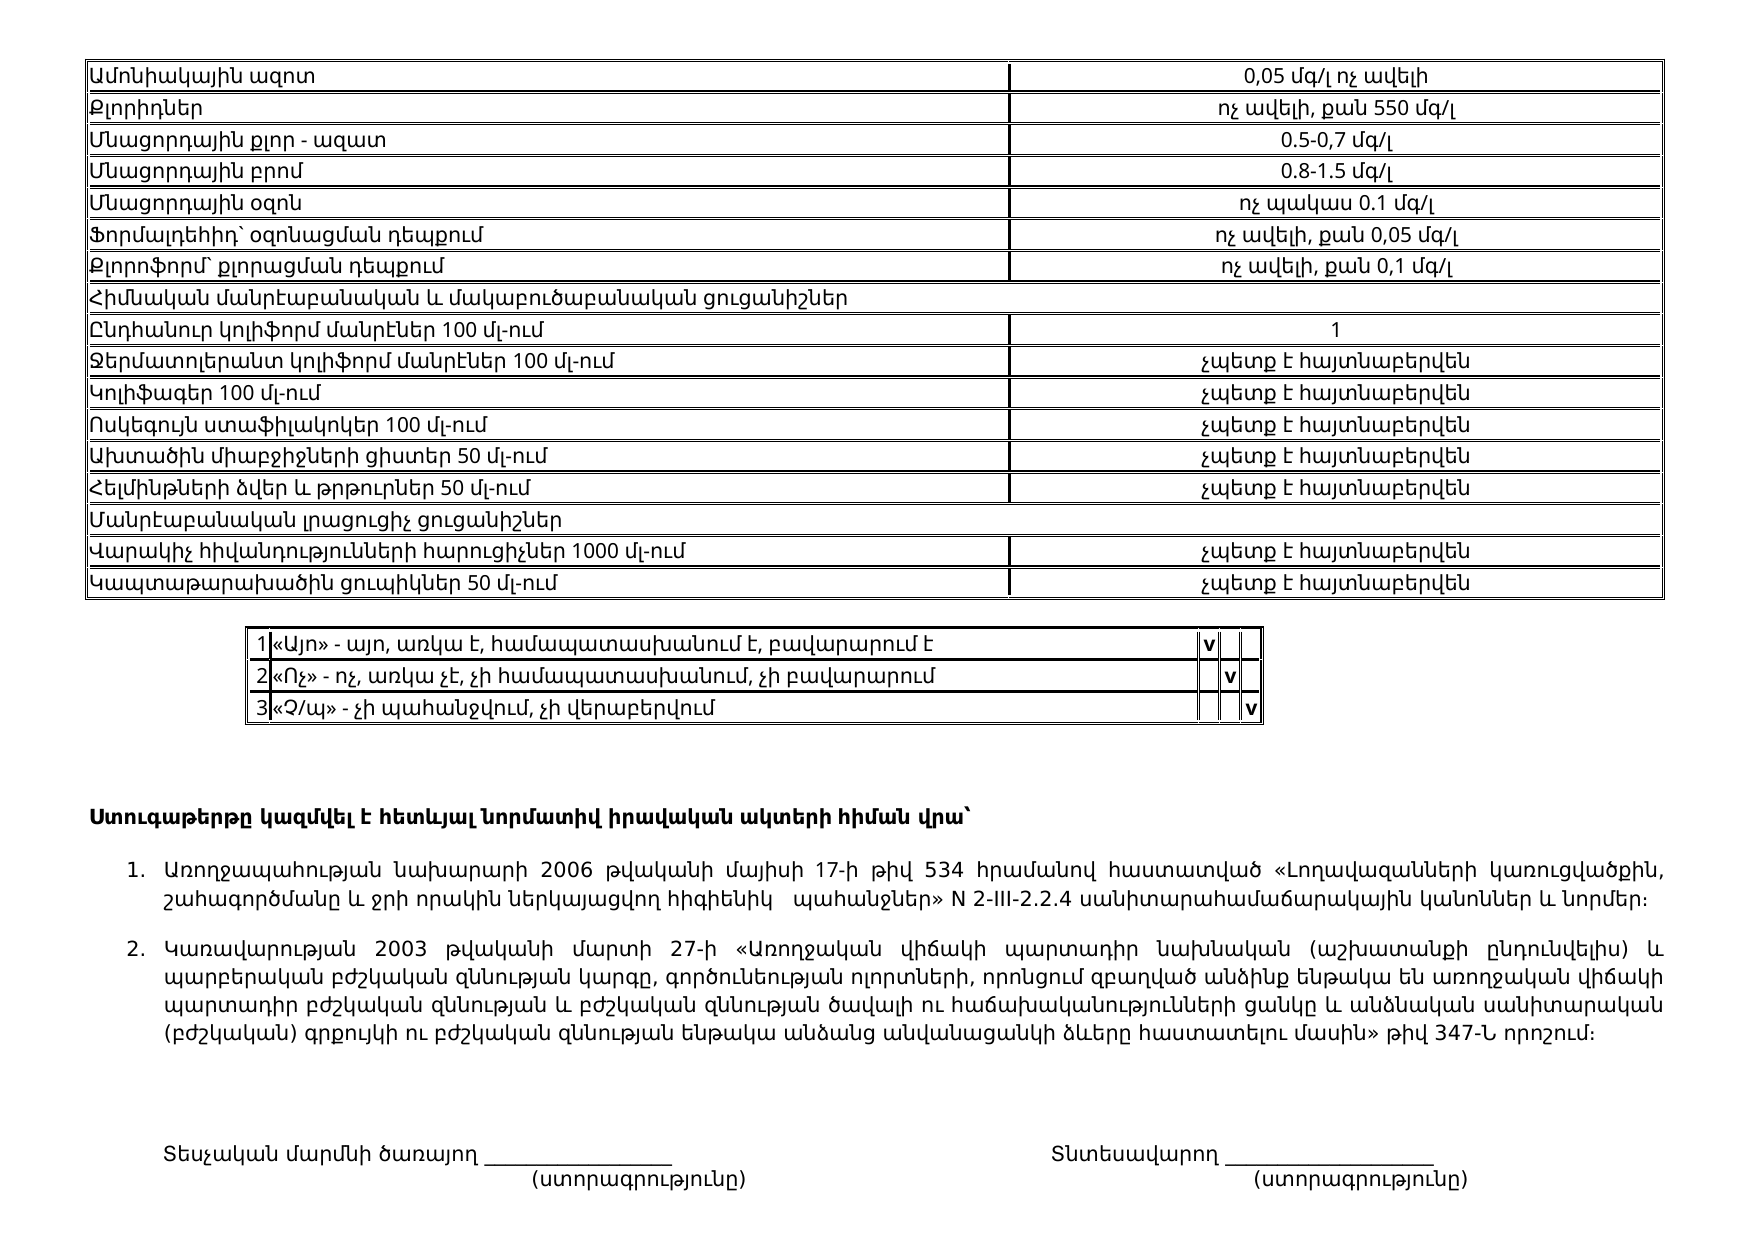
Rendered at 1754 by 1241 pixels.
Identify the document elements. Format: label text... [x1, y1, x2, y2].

text Ստուգաթերթը կազմվել է հետևյալ նորմատիվ իրավական ակտերի հիման վրա՝ [89, 802, 1665, 831]
table_cell չպետք է հայտնաբերվեն [1011, 439, 1662, 470]
table_cell չպետք է հայտնաբերվեն [1011, 375, 1662, 407]
table_cell Քլորիդներ [88, 90, 1008, 122]
table_cell «Ոչ» - ոչ, առկա չէ, չի համապատասխանում, չի բավարարում [272, 661, 1197, 690]
table_cell Կոլիֆագեր 100 մլ-ում [88, 375, 1008, 407]
table_cell ոչ ավելի, քան 0,05 մգ/լ [1009, 217, 1663, 248]
table_cell չպետք է հայտնաբերվեն [1009, 407, 1663, 438]
table_cell [1199, 693, 1220, 722]
table_cell Վարակիչ հիվանդությունների հարուցիչներ 1000 մլ-ում [88, 534, 1008, 565]
table_cell 0.8-1.5 մգ/լ [1011, 154, 1662, 185]
table_cell [1200, 661, 1218, 690]
table_cell Մնացորդային քլոր - ազատ [86, 122, 1009, 153]
table_header [1220, 629, 1241, 658]
table_cell v [1221, 661, 1239, 690]
table_header v [1199, 629, 1220, 658]
table_cell v [1241, 690, 1260, 722]
table_cell Ամոնիակային ազոտ [88, 60, 1009, 90]
table_cell ոչ պակաս 0.1 մգ/լ [1011, 185, 1662, 217]
table_cell Ոսկեգույն ստաֆիլակոկեր 100 մլ-ում [86, 407, 1009, 438]
table_cell Հիմնական մանրէաբանական և մակաբուծաբանական ցուցանիշներ [88, 280, 1662, 312]
table_cell Մնացորդային բրոմ [88, 154, 1008, 185]
list Առողջապահության նախարարի 2006 թվականի մայիսի 17-ի թիվ 534 հրամանով հաստատված «Լողավազանների կառուցվածքին, շահագործմանը և ջրի որակին ներկայացվող հիգիենիկ պահանջներ» N 2-III-2.2.4 սանիտարահամաճարակային կանոններ և նորմեր։ [126, 855, 1665, 913]
table_cell [1242, 658, 1262, 690]
table_cell ոչ ավելի, քան 550 մգ/լ [1011, 90, 1662, 122]
table_cell Հելմինթների ձվեր և թրթուրներ 50 մլ-ում [88, 470, 1008, 502]
table_header «Այո» - այո, առկա է, համապատասխանում է, բավարարում է [270, 629, 1199, 658]
table_cell չպետք է հայտնաբերվեն [1011, 344, 1662, 375]
table_cell Կապտաթարախածին ցուպիկներ 50 մլ-ում [88, 565, 1009, 597]
table_cell չպետք է հայտնաբերվեն [1011, 534, 1662, 565]
table_cell 1 [1009, 312, 1663, 343]
table_cell 0.5-0,7 մգ/լ [1009, 122, 1663, 153]
table_cell Ընդհանուր կոլիֆորմ մանրէներ 100 մլ-ում [86, 312, 1009, 343]
list Կառավարության 2003 թվականի մարտի 27-ի «Առողջական վիճակի պարտադիր նախնական (աշխատանքի ընդունվելիս) և պարբերական բժշկական զննության կարգը, գործունեության ոլորտների, որոնցում զբաղված անձինք ենթակա են առողջական վիճակի պարտադիր բժշկական զննության և բժշկական զննության ծավալի ու հաճախականությունների ցանկը և անձնական սանիտարական (բժշկական) գրքույկի ու բժշկական զննության ենթակա անձանց անվանացանկի ձևերը հաստատելու մասին» թիվ 347-Ն որոշում։ [126, 937, 1665, 1045]
text (ստորագրությունը) (ստորագրությունը) [89, 1167, 1665, 1191]
table_cell Մանրէաբանական լրացուցիչ ցուցանիշներ [86, 502, 1663, 533]
text Տեսչական մարմնի ծառայող __________________ Տնտեսավարող ____________________ [89, 1142, 1665, 1167]
table_cell 3 [248, 690, 270, 722]
table_cell Քլորոֆորմ` քլորացման դեպքում [88, 249, 1008, 280]
table_cell Ախտածին միաբջիջների ցիստեր 50 մլ-ում [88, 439, 1008, 470]
table_cell Ֆորմալդեհիդ` օզոնացման դեպքում [86, 217, 1009, 248]
table_cell 2 [246, 658, 269, 690]
table_cell չպետք է հայտնաբերվեն [1009, 565, 1662, 597]
table_cell ոչ ավելի, քան 0,1 մգ/լ [1011, 249, 1662, 280]
table_cell Ջերմատոլերանտ կոլիֆորմ մանրէներ 100 մլ-ում [88, 344, 1008, 375]
table_header 1 [248, 628, 270, 658]
table_cell «Չ/պ» - չի պահանջվում, չի վերաբերվում [270, 693, 1199, 722]
table_cell 0,05 մգ/լ ոչ ավելի [1009, 62, 1662, 90]
table_cell [1220, 693, 1241, 722]
table_cell Մնացորդային օզոն [88, 185, 1008, 217]
table_header [1241, 629, 1260, 658]
table_cell չպետք է հայտնաբերվեն [1011, 470, 1662, 502]
